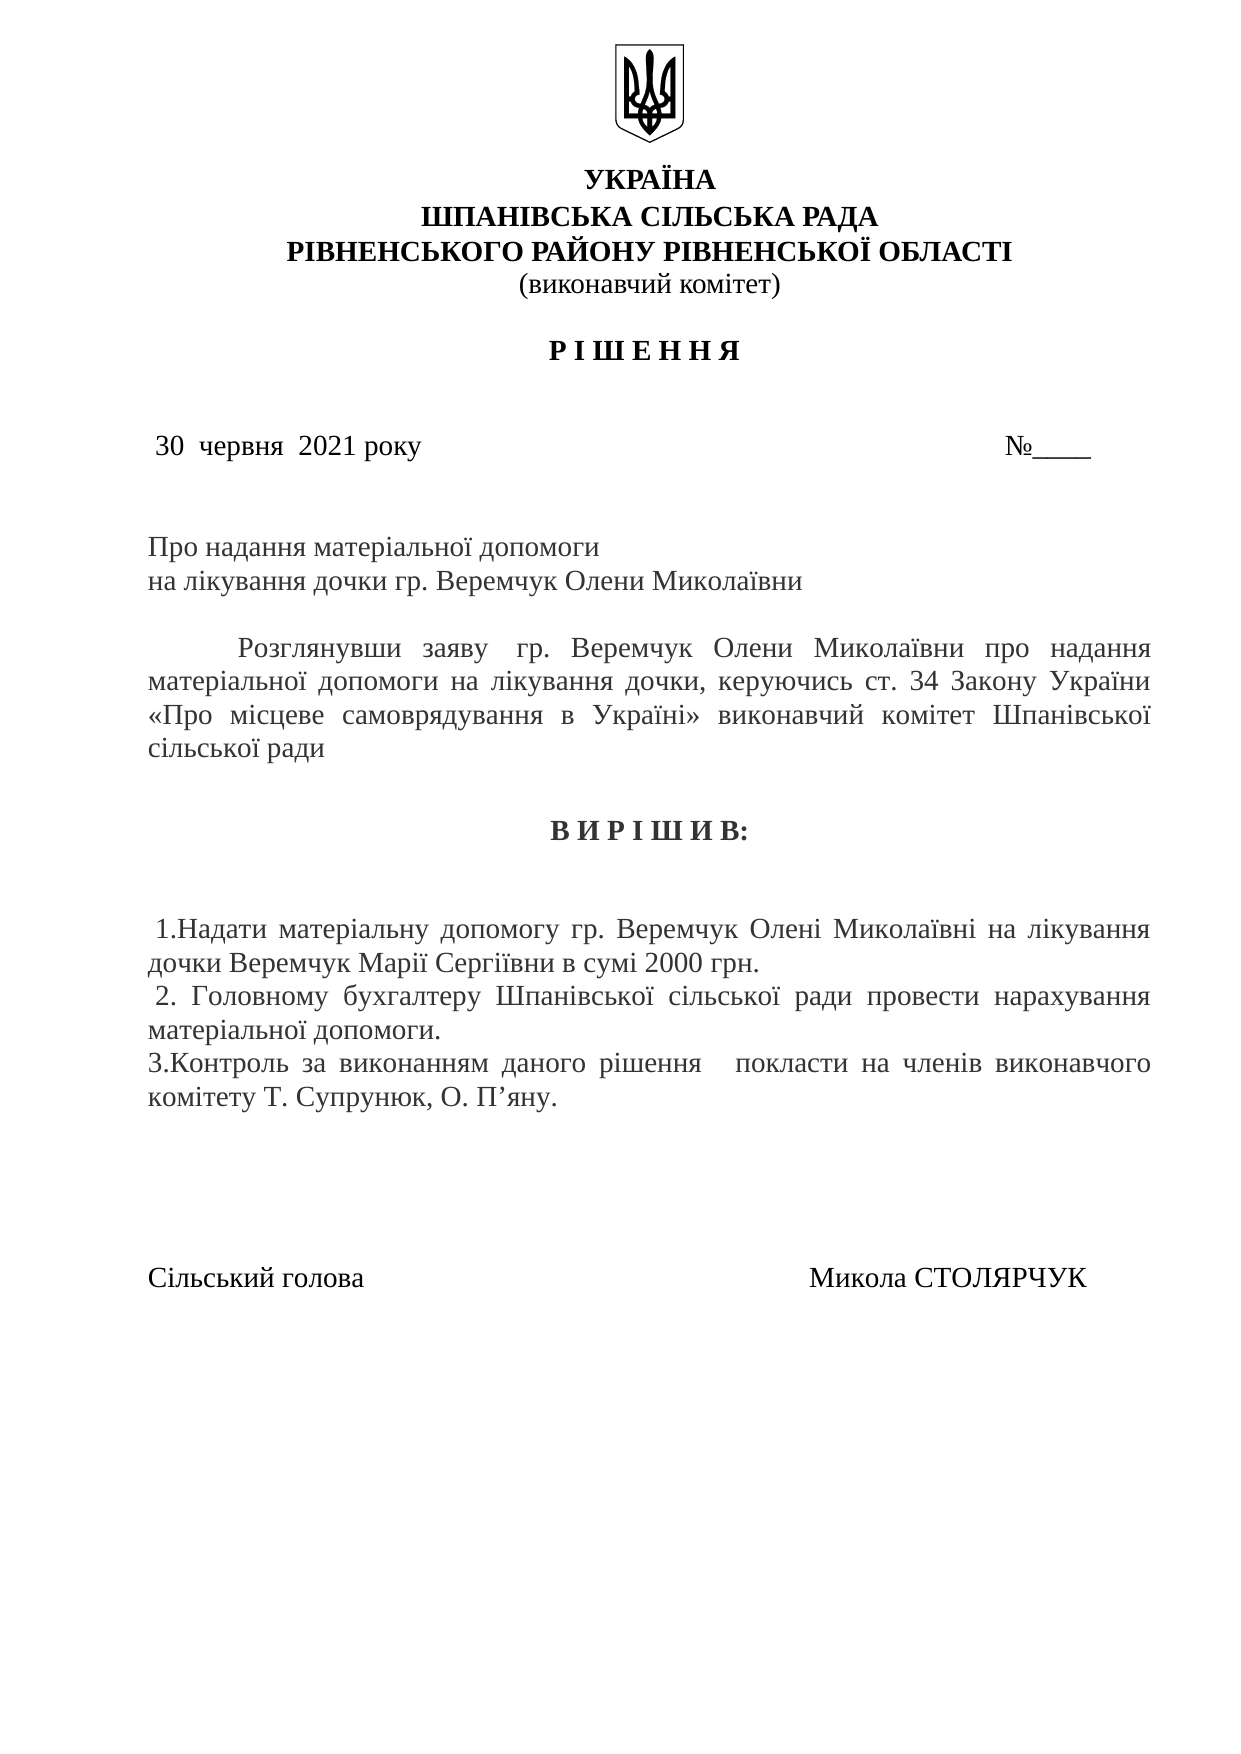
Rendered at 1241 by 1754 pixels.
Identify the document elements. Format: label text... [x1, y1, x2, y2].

text 2. Головному бухгалтеру Шпанівської сільської ради провести нарахування матеріальної допомоги. [148, 978, 1152, 1046]
text Україна [148, 162, 1152, 196]
text (виконавчий комітет) [148, 266, 1152, 300]
text на лікування дочки гр. Веремчук Олени Миколаївни [148, 563, 1152, 596]
text Сільський голова Микола СТОЛЯРЧУК [148, 1260, 1152, 1294]
text ШПАНІВСЬКА сільська рада [148, 208, 838, 231]
text Р І Ш Е Н Н Я [148, 333, 1152, 367]
text 1.Надати матеріальну допомогу гр. Веремчук Олені Миколаївні на лікування дочки Веремчук Марії Сергіївни в сумі 2000 грн. [148, 911, 1152, 978]
text 30 червня 2021 року №____ [148, 428, 1152, 462]
text 3.Контроль за виконанням даного рішення покласти на членів виконавчого комітету Т. Супрунюк, О. П’яну. [148, 1046, 1152, 1113]
text РІВНЕНСЬКОГО РАЙОНУ РІВНЕНСЬКОЇ ОБЛАСТІ [148, 243, 1152, 266]
text В И Р І Ш И В: [148, 813, 1152, 847]
text ШПАНІВСЬКА сільська рада [856, 208, 1152, 231]
text Розглянувши заяву гр. Веремчук Олени Миколаївни про надання матеріальної допомоги на лікування дочки, керуючись ст. 34 Закону України «Про місцеве самоврядування в Україні» виконавчий комітет Шпанівської сільської ради [148, 630, 1152, 764]
text Про надання матеріальної допомоги [148, 529, 1152, 563]
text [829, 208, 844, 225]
